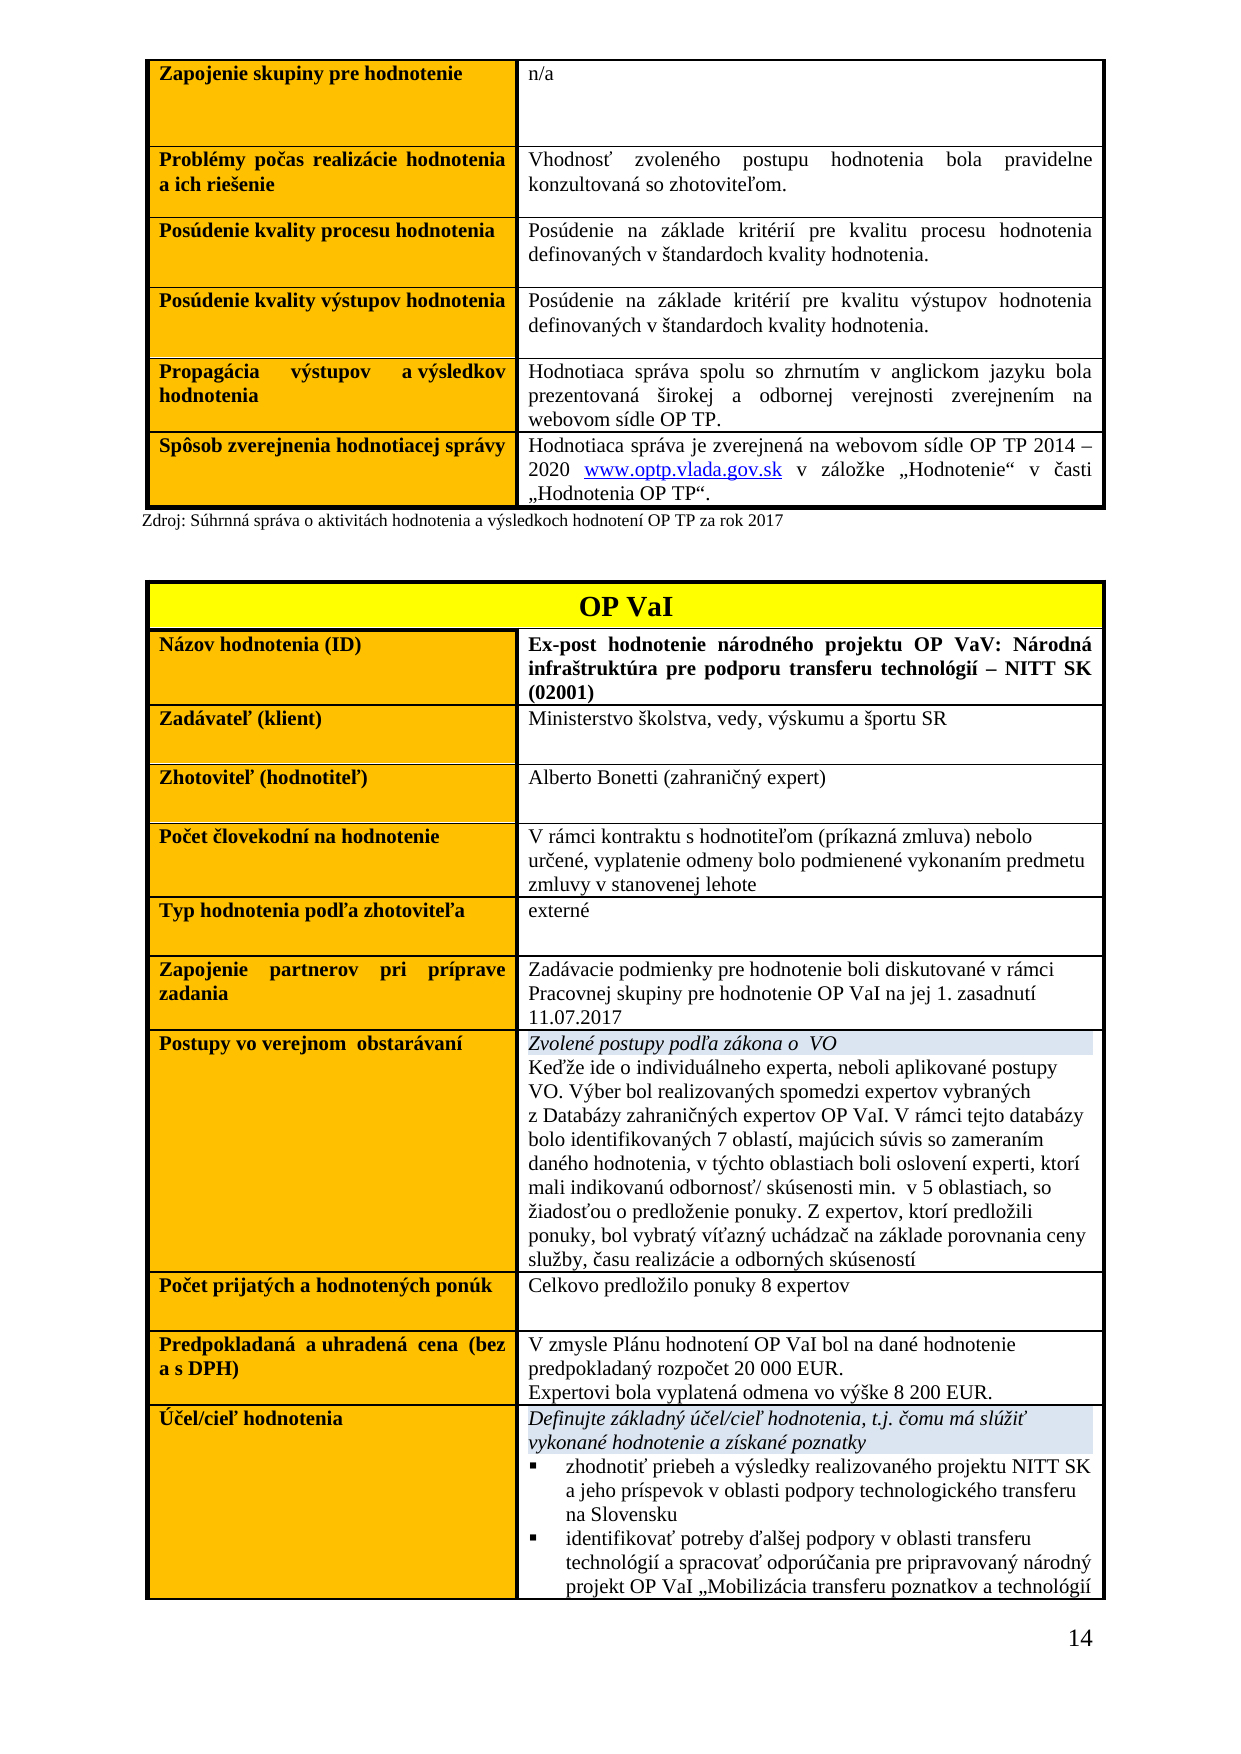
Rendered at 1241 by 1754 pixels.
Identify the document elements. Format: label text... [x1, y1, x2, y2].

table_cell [519, 1406, 1102, 1598]
table_cell Postupy vo verejnom obstarávaní [150, 1031, 515, 1271]
table_cell Posúdenie na základe kritérií pre kvalitu procesu hodnotenia definovaných v štandardoch kvality hodnotenia. [519, 218, 1102, 287]
table_cell Zapojenie partnerov pri príprave zadania [150, 957, 515, 1029]
table_cell Posúdenie kvality procesu hodnotenia [150, 218, 515, 287]
list Zdroj: Súhrnná správa o aktivitách hodnotenia a výsledkoch hodnotení OP TP za rok 2017 [133, 509, 1093, 530]
table_cell Vhodnosť zvoleného postupu hodnotenia bola pravidelne konzultovaná so zhotoviteľom. [519, 147, 1102, 216]
table_cell externé [519, 898, 1102, 955]
table_cell Počet človekodní na hodnotenie [150, 824, 515, 896]
table_cell Zadávacie podmienky pre hodnotenie boli diskutované v rámci Pracovnej skupiny pre hodnotenie OP VaI na jej 1. zasadnutí 11.07.2017 [519, 957, 1102, 1029]
table_cell Alberto Bonetti (zahraničný expert) [519, 765, 1102, 822]
table_cell Zhotoviteľ (hodnotiteľ) [150, 765, 515, 822]
table_cell Zadávateľ (klient) [150, 706, 515, 763]
table_cell Zvolené postupy podľa zákona o VO Keďže ide o individuálneho experta, neboli aplikované postupy VO. Výber bol realizovaných spomedzi expertov vybraných z Databázy zahraničných expertov OP VaI. V rámci tejto databázy bolo identifikovaných 7 oblastí, majúcich súvis so zameraním daného hodnotenia, v týchto oblastiach boli oslovení experti, ktorí mali indikovanú odbornosť/ skúsenosti min. v 5 oblastiach, so žiadosťou o predloženie ponuky. Z expertov, ktorí predložili ponuky, bol vybratý víťazný uchádzač na základe porovnania ceny služby, času realizácie a odborných skúseností [519, 1031, 1102, 1271]
table_cell Predpokladaná a uhradená cena (bez a s DPH) [150, 1332, 515, 1404]
table_cell Problémy počas realizácie hodnotenia a ich riešenie [150, 147, 515, 216]
table_cell Počet prijatých a hodnotených ponúk [150, 1273, 515, 1330]
table_cell V zmysle Plánu hodnotení OP VaI bol na dané hodnotenie predpokladaný rozpočet 20 000 EUR. Expertovi bola vyplatená odmena vo výške 8 200 EUR. [519, 1332, 1102, 1404]
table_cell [150, 1406, 515, 1598]
table_header OP VaI [150, 584, 1102, 627]
table_cell Posúdenie kvality výstupov hodnotenia [150, 288, 515, 357]
table_cell Zapojenie skupiny pre hodnotenie [150, 61, 515, 146]
table_cell V rámci kontraktu s hodnotiteľom (príkazná zmluva) nebolo určené, vyplatenie odmeny bolo podmienené vykonaním predmetu zmluvy v stanovenej lehote [519, 824, 1102, 896]
table_cell Propagácia výstupov a výsledkov hodnotenia [150, 359, 515, 431]
table_cell Typ hodnotenia podľa zhotoviteľa [150, 898, 515, 955]
table_cell Posúdenie na základe kritérií pre kvalitu výstupov hodnotenia definovaných v štandardoch kvality hodnotenia. [519, 288, 1102, 357]
table_cell Názov hodnotenia (ID) [150, 632, 515, 704]
table_cell Hodnotiaca správa je zverejnená na webovom sídle OP TP 2014 – 2020 www.optp.vlada.gov.sk v záložke „Hodnotenie“ v časti „Hodnotenia OP TP“. [519, 433, 1102, 505]
table_cell Spôsob zverejnenia hodnotiacej správy [150, 433, 515, 505]
table_cell Hodnotiaca správa spolu so zhrnutím v anglickom jazyku bola prezentovaná širokej a odbornej verejnosti zverejnením na webovom sídle OP TP. [519, 359, 1102, 431]
table_cell Ministerstvo školstva, vedy, výskumu a športu SR [519, 706, 1102, 763]
table_cell n/a [519, 61, 1102, 146]
table_cell Celkovo predložilo ponuky 8 expertov [519, 1273, 1102, 1330]
table_cell Ex-post hodnotenie národného projektu OP VaV: Národná infraštruktúra pre podporu transferu technológií – NITT SK (02001) [519, 629, 1102, 704]
